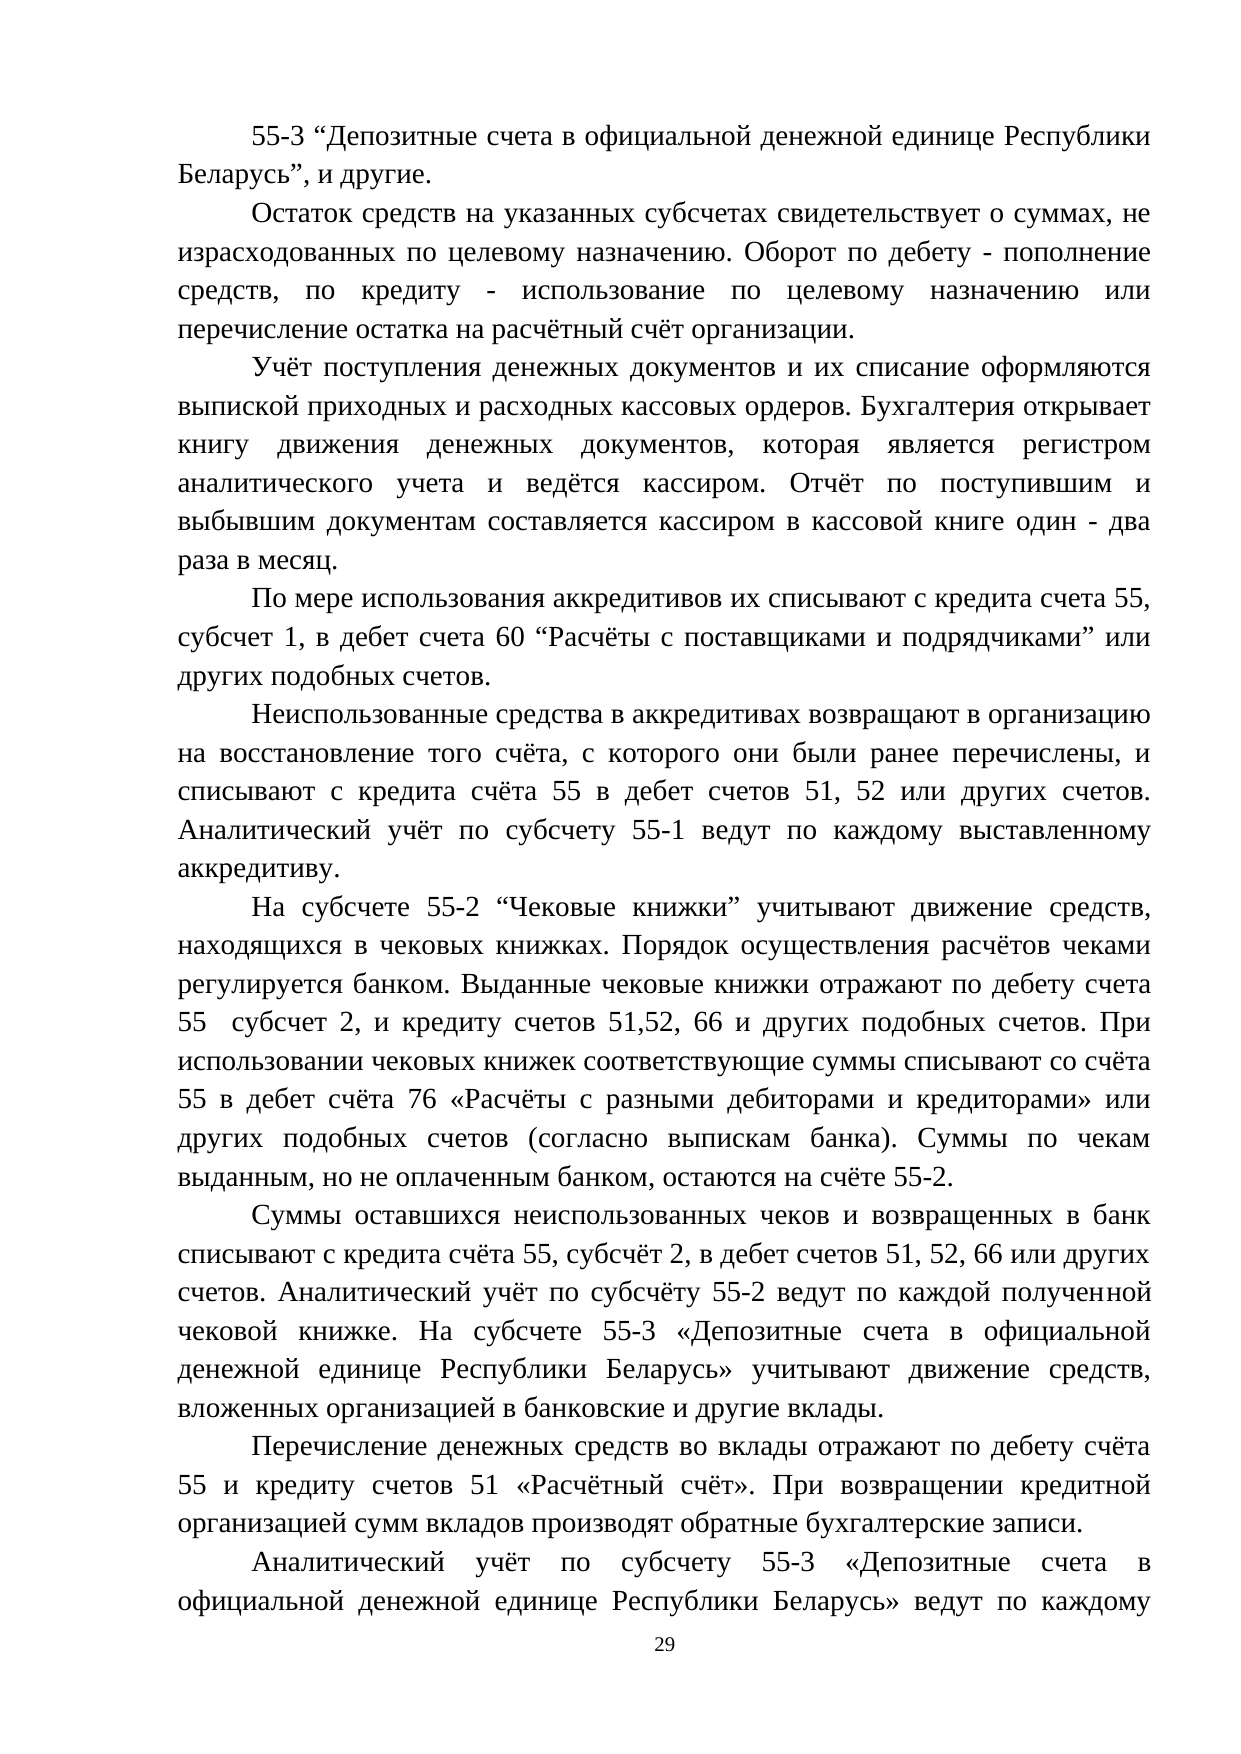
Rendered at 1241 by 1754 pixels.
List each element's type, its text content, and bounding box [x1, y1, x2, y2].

text Остаток средств на указанных субсчетах свидетельствует о суммах, не израсходованных по целевому назначению. Оборот по дебету - пополнение средств, по кредиту - использование по целевому назначению или перечисление остатка на расчётный счёт организации. [177, 195, 1152, 344]
text 55-3 “Депозитные счета в официальной денежной единице Республики Беларусь”, и другие. [177, 118, 1152, 190]
text Неиспользованные средства в аккредитивах возвращают в организацию на восстановление того счёта, с которого они были ранее перечислены, и списывают с кредита счёта 55 в дебет счетов 51, 52 или других счетов. Аналитический учёт по субсчету 55-1 ведут по каждому выставленному аккредитиву. [177, 696, 1152, 884]
text Суммы оставшихся неиспользованных чеков и возвращенных в банк списывают с кредита счёта 55, субсчёт 2, в дебет счетов 51, 52, 66 или других счетов. Аналитический учёт по субсчёту 55-2 ведут по каждой полученной чековой книжке. На субсчете 55-3 «Депозитные счета в официальной денежной единице Республики Беларусь» учитывают движение средств, вложенных организацией в банковские и другие вклады. [177, 1197, 1152, 1423]
text На субсчете 55-2 “Чековые книжки” учитывают движение средств, находящихся в чековых книжках. Порядок осуществления расчётов чеками регулируется банком. Выданные чековые книжки отражают по дебету счета 55 субсчет 2, и кредиту счетов 51,52, 66 и других подобных счетов. При использовании чековых книжек соответствующие суммы списывают со счёта 55 в дебет счёта 76 «Расчёты с разными дебиторами и кредиторами» или других подобных счетов (согласно выпискам банка). Суммы по чекам выданным, но не оплаченным банком, остаются на счёте 55-2. [177, 889, 1152, 1192]
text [177, 1544, 1152, 1616]
text Перечисление денежных средств во вклады отражают по дебету счёта 55 и кредиту счетов 51 «Расчётный счёт». При возвращении кредитной организацией сумм вкладов производят обратные бухгалтерские записи. [177, 1428, 1152, 1539]
text Учёт поступления денежных документов и их списание оформляются выпиской приходных и расходных кассовых ордеров. Бухгалтерия открывает книгу движения денежных документов, которая является регистром аналитического учета и ведётся кассиром. Отчёт по поступившим и выбывшим документам составляется кассиром в кассовой книге один - два раза в месяц. [177, 349, 1152, 576]
text По мере использования аккредитивов их списывают с кредита счета 55, субсчет 1, в дебет счета 60 “Расчёты с поставщиками и подрядчиками” или других подобных счетов. [177, 581, 1152, 691]
